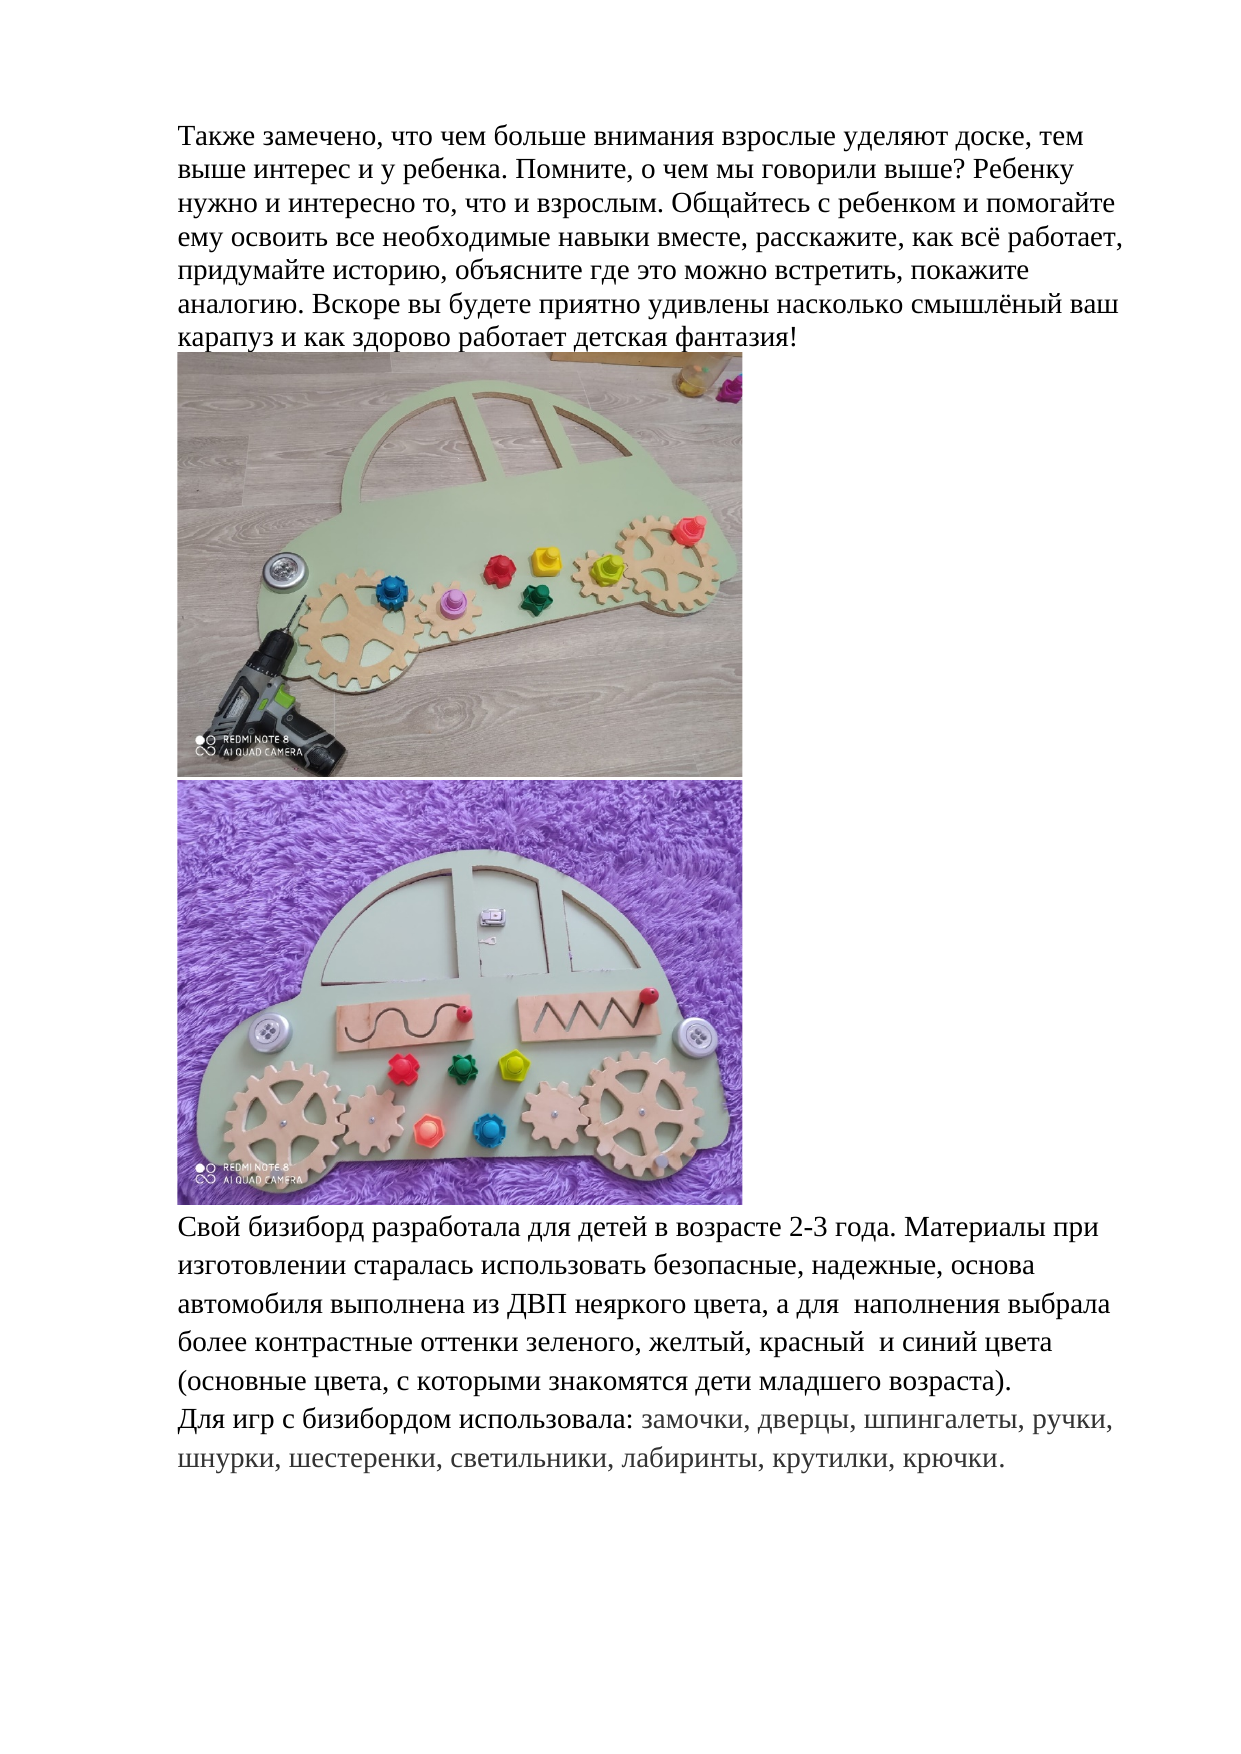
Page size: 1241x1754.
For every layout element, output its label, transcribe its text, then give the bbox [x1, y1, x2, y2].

picture [177, 780, 743, 1205]
text Свой бизиборд разработала для детей в возрасте 2-3 года. Материалы при изготовлении старалась использовать безопасные, надежные, основа автомобиля выполнена из ДВП неяркого цвета, а для наполнения выбрала более контрастные оттенки зеленого, желтый, красный и синий цвета (основные цвета, с которыми знакомятся дети младшего возраста). [177, 1209, 1152, 1397]
picture [177, 352, 743, 777]
text Также замечено, что чем больше внимания взрослые уделяют доске, тем выше интерес и у ребенка. Помните, о чем мы говорили выше? Ребенку нужно и интересно то, что и взрослым. Общайтесь с ребенком и помогайте ему освоить все необходимые навыки вместе, расскажите, как всё работает, придумайте историю, объясните где это можно встретить, покажите аналогию. Вскоре вы будете приятно удивлены насколько смышлёный ваш карапуз и как здорово работает детская фантазия! [177, 118, 1152, 353]
text Для игр с бизибордом использовала: замочки, дверцы, шпингалеты, ручки, шнурки, шестеренки, светильники, лабиринты, крутилки, крючки. [177, 1402, 1152, 1474]
